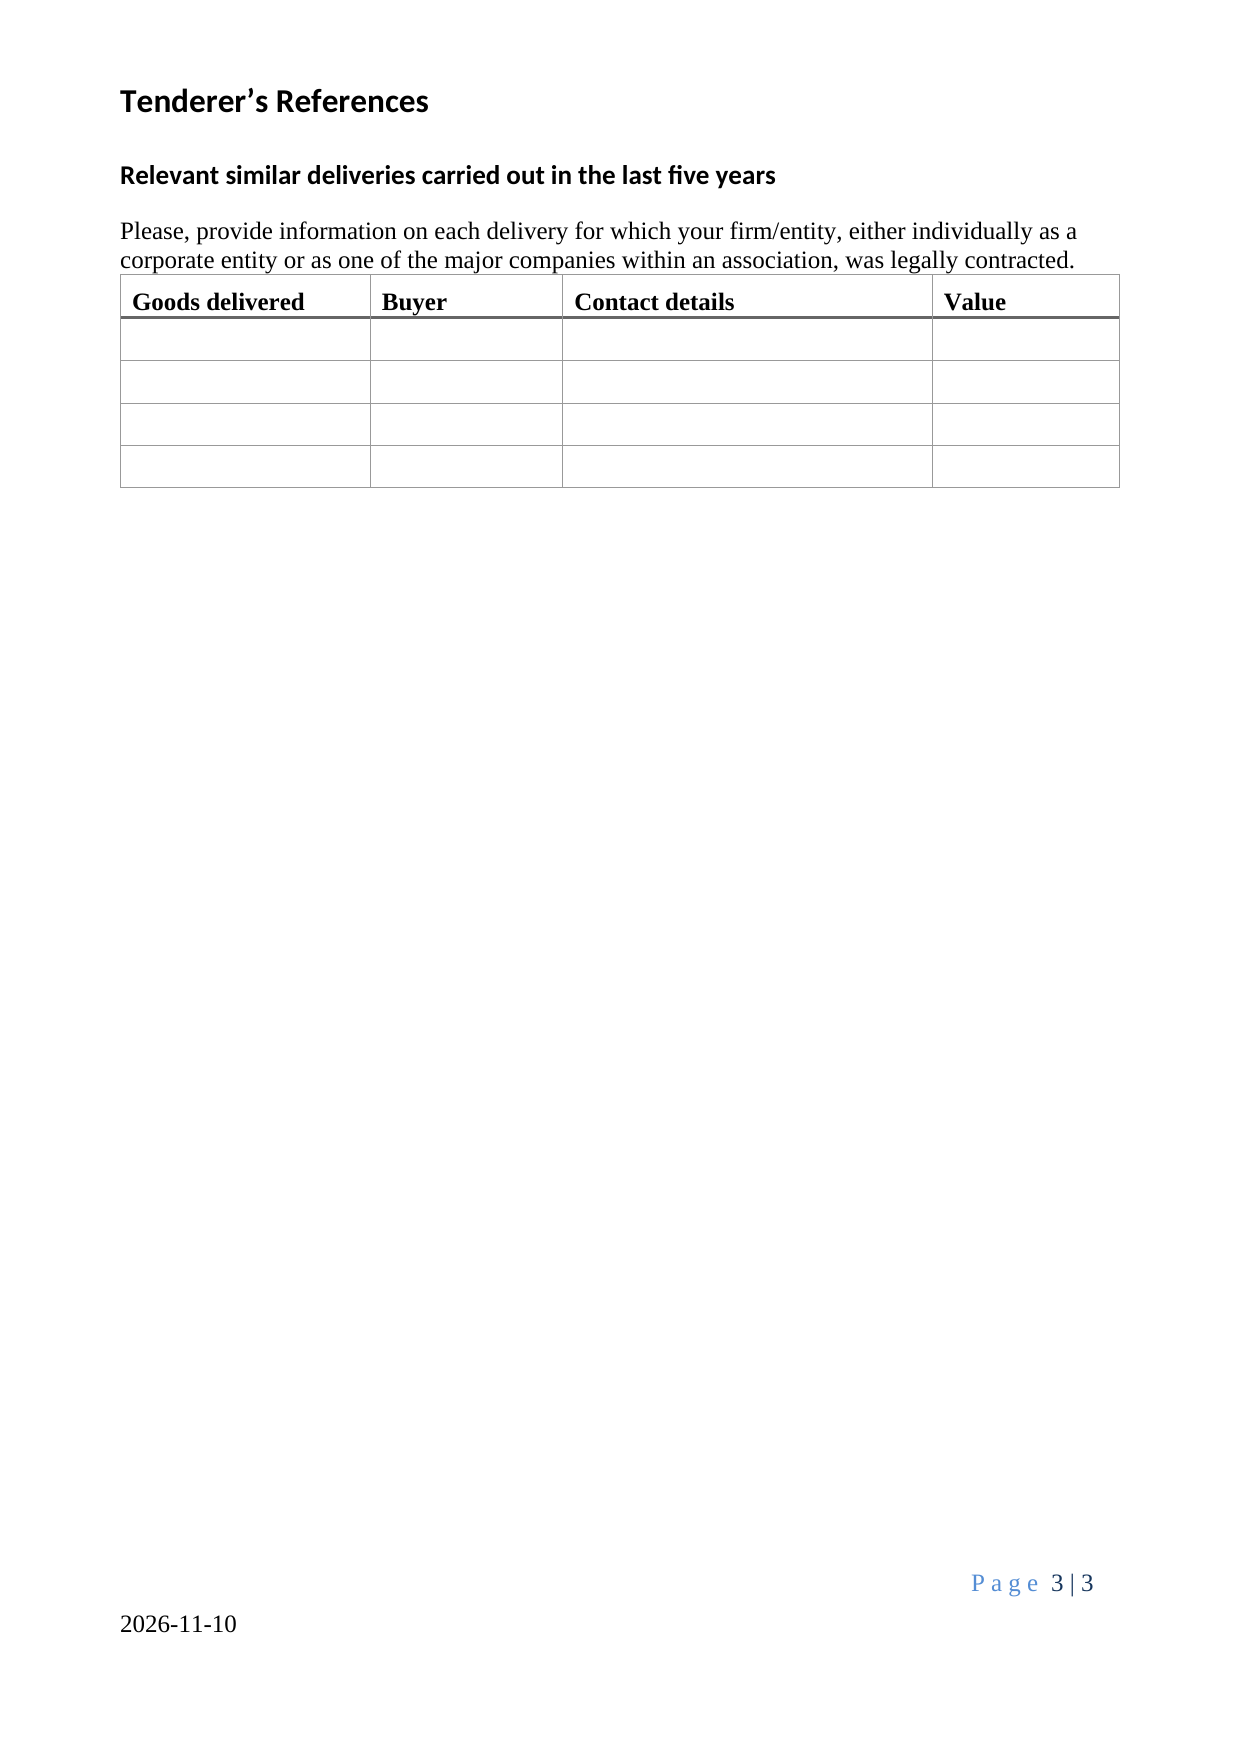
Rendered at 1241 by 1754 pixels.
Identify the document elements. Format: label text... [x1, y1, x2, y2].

table_header Value [933, 275, 1119, 316]
table_cell [371, 446, 562, 487]
subtitle Tenderer’s References [120, 80, 1120, 121]
text Please, provide information on each delivery for which your firm/entity, either individually as a corporate entity or as one of the major companies within an association, was legally contracted. [120, 216, 1120, 274]
table_header Buyer [371, 275, 562, 316]
subtitle Relevant similar deliveries carried out in the last five years [120, 158, 1120, 191]
table_cell [563, 404, 932, 445]
table_cell [371, 404, 562, 445]
table_cell [371, 319, 562, 360]
table_cell [933, 361, 1119, 403]
table_header Contact details [563, 275, 932, 316]
table_cell [563, 319, 932, 360]
table_cell [563, 446, 932, 487]
table_cell [371, 361, 562, 403]
table_cell [121, 404, 370, 445]
table_cell [933, 446, 1119, 487]
table_cell [933, 319, 1119, 360]
table_header Goods delivered [121, 275, 370, 316]
table_cell [121, 361, 370, 403]
table_cell [933, 404, 1119, 445]
table_cell [121, 446, 370, 487]
table_cell [121, 319, 370, 360]
table_cell [563, 361, 932, 403]
